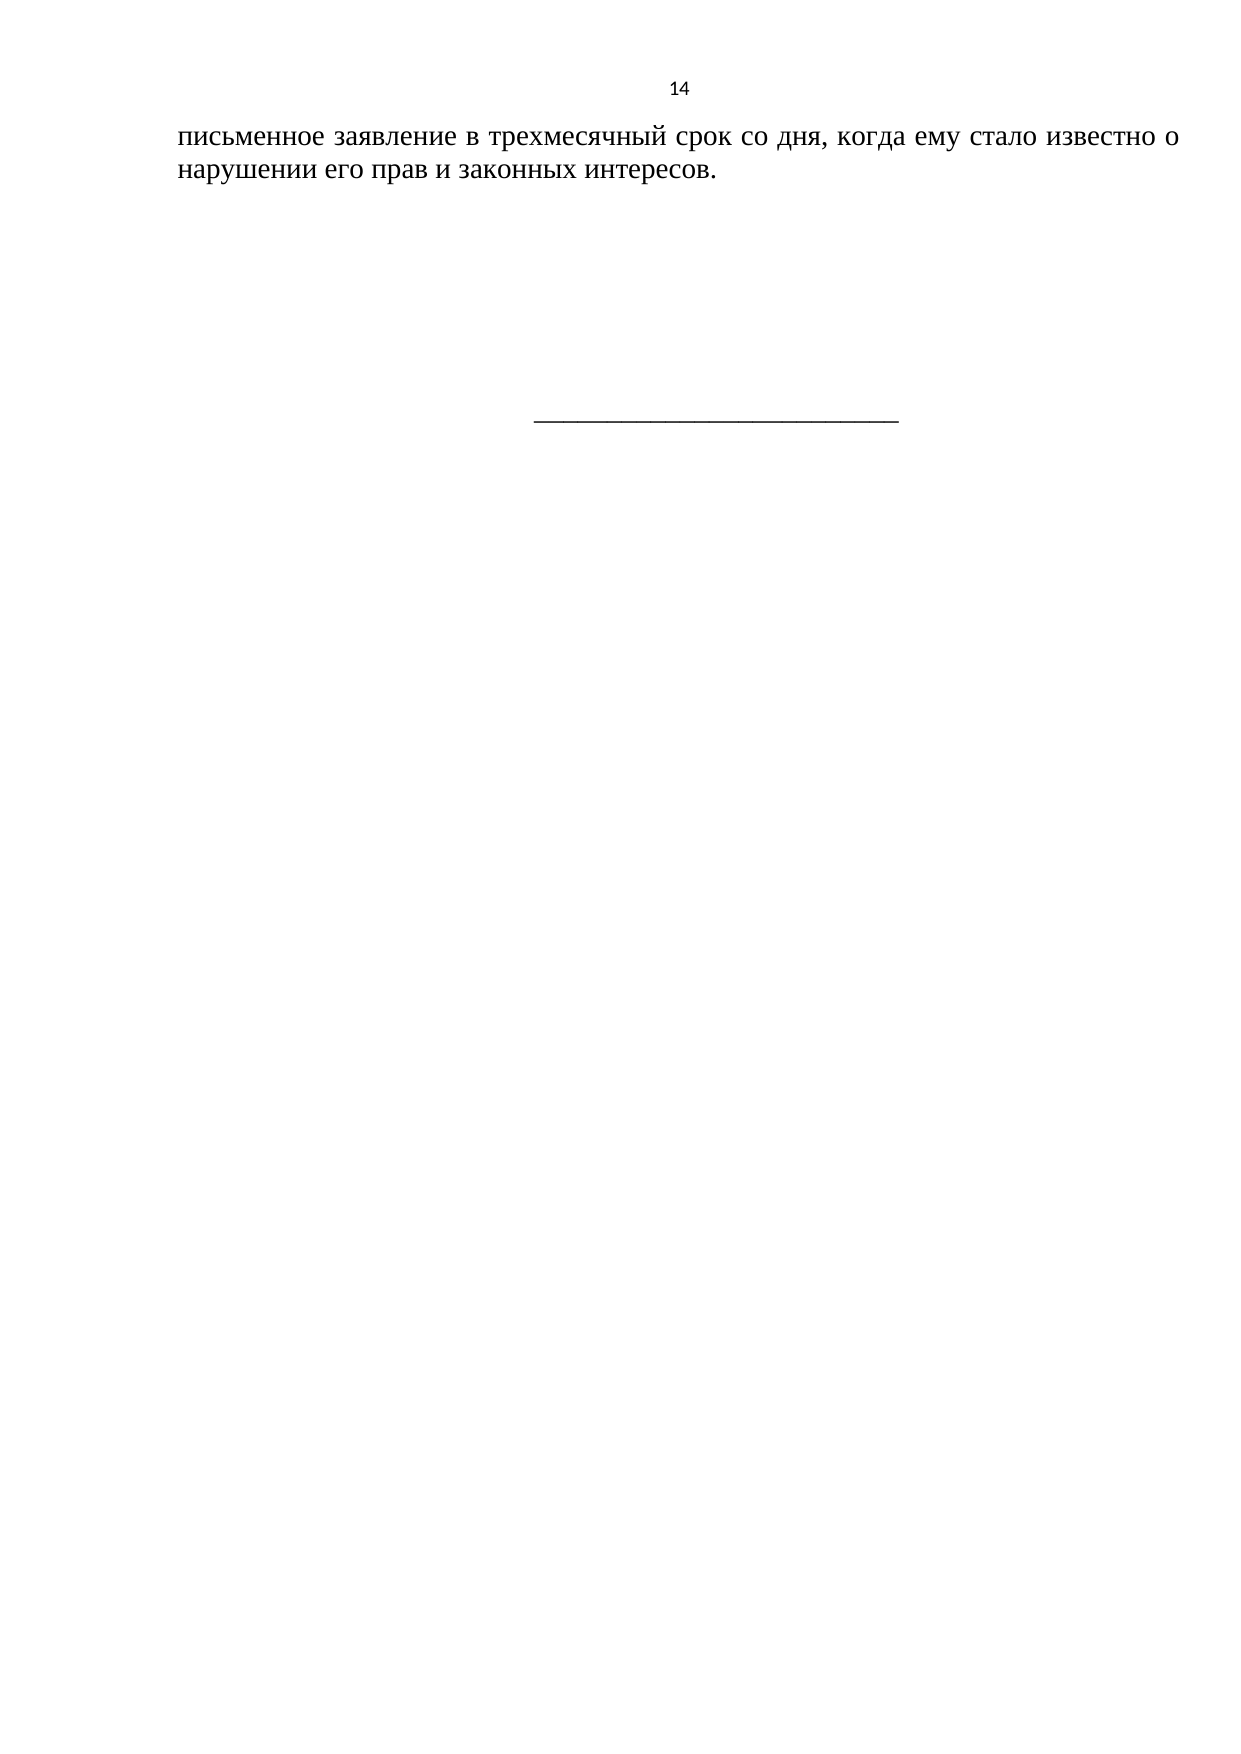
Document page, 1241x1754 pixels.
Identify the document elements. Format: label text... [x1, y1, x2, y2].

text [177, 118, 1181, 185]
text _________________________ [177, 392, 1181, 425]
